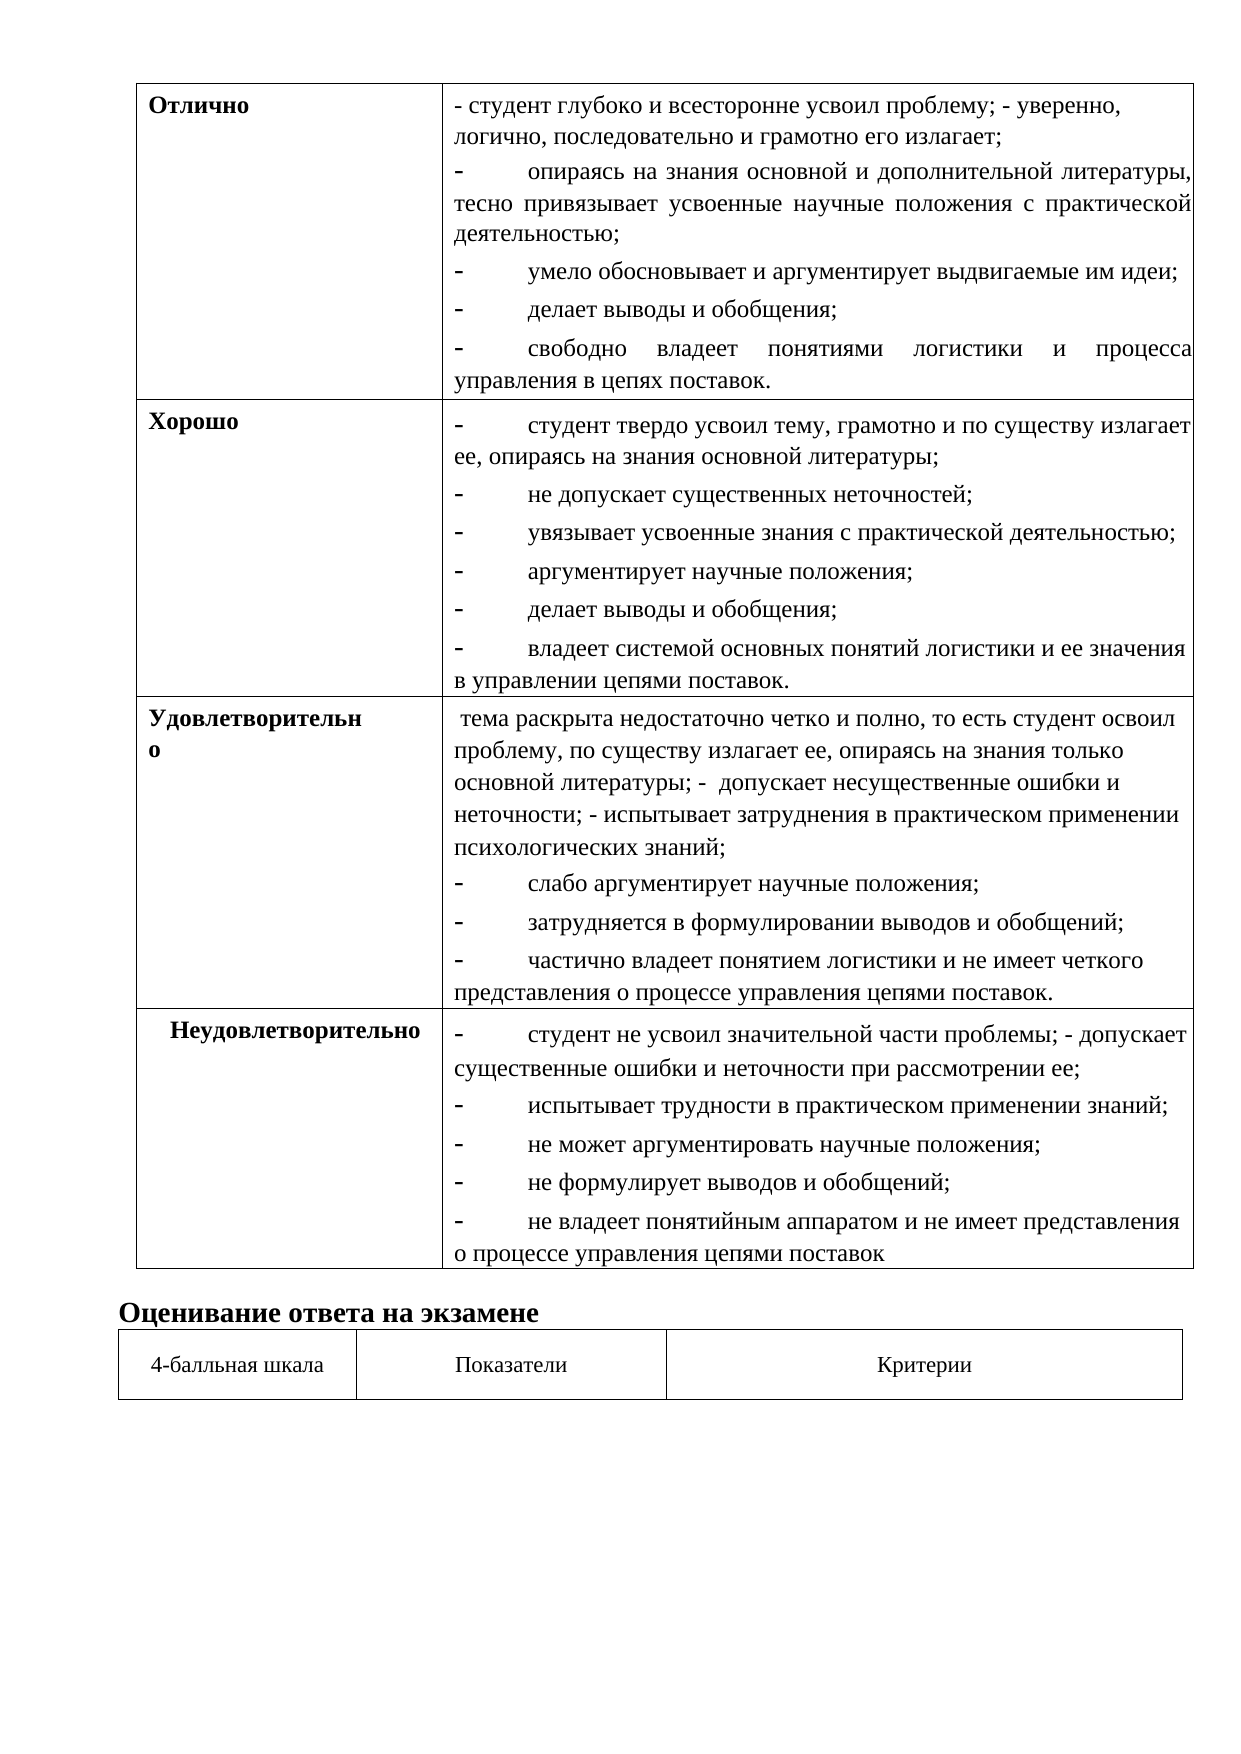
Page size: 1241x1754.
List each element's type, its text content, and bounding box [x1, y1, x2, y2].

table_cell Удовлетворительно [137, 697, 442, 1008]
table_header 4-балльная шкала [119, 1330, 356, 1398]
table_cell студент твердо усвоил тему, грамотно и по существу излагает ее, опираясь на знания основной литературы; не допускает существенных неточностей; увязывает усвоенные знания с практической деятельностью; аргументирует научные положения; делает выводы и обобщения; владеет системой основных понятий логистики и ее значения в управлении цепями поставок. [443, 400, 1193, 696]
table_cell тема раскрыта недостаточно четко и полно, то есть студент освоил проблему, по существу излагает ее, опираясь на знания только основной литературы; - допускает несущественные ошибки и неточности; - испытывает затруднения в практическом применении психологических знаний; слабо аргументирует научные положения; затрудняется в формулировании выводов и обобщений; частично владеет понятием логистики и не имеет четкого представления о процессе управления цепями поставок. [443, 697, 1193, 1008]
table_cell - студент глубоко и всесторонне усвоил проблему; - уверенно, логично, последовательно и грамотно его излагает; опираясь на знания основной и дополнительной литературы, тесно привязывает усвоенные научные положения с практической деятельностью; умело обосновывает и аргументирует выдвигаемые им идеи; делает выводы и обобщения; свободно владеет понятиями логистики и процесса управления в цепях поставок. [443, 84, 1193, 398]
table_header Критерии [667, 1330, 1182, 1398]
table_header Показатели [357, 1330, 666, 1398]
table_cell Хорошо [137, 400, 442, 696]
table_cell студент не усвоил значительной части проблемы; - допускает существенные ошибки и неточности при рассмотрении ее; испытывает трудности в практическом применении знаний; не может аргументировать научные положения; не формулирует выводов и обобщений; не владеет понятийным аппаратом и не имеет представления о процессе управления цепями поставок [443, 1009, 1193, 1268]
text Оценивание ответа на экзамене [118, 1295, 1181, 1329]
table_cell Неудовлетворительно [137, 1009, 442, 1268]
table_cell Отлично [137, 84, 442, 398]
